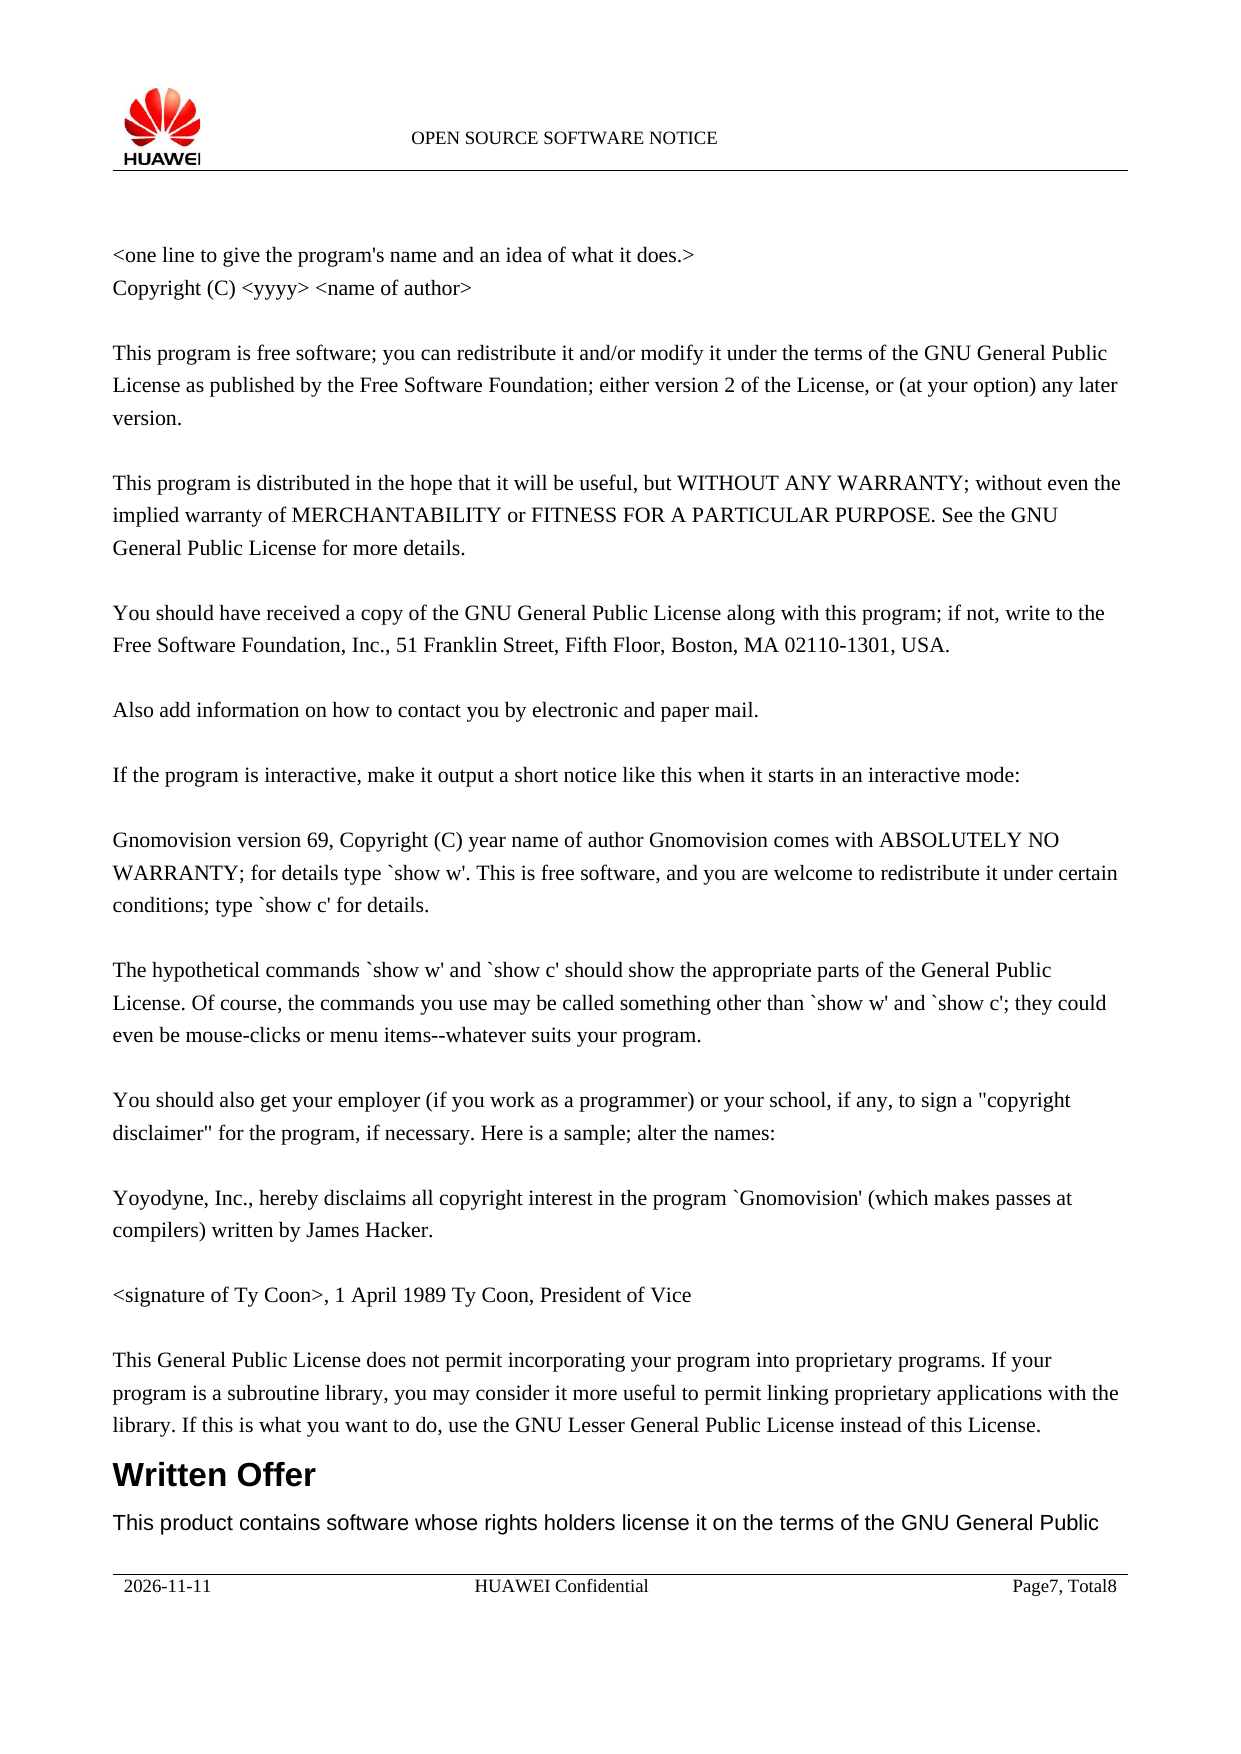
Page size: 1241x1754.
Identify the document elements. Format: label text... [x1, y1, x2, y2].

picture [124, 88, 201, 165]
text Written Offer [112, 1441, 1128, 1506]
